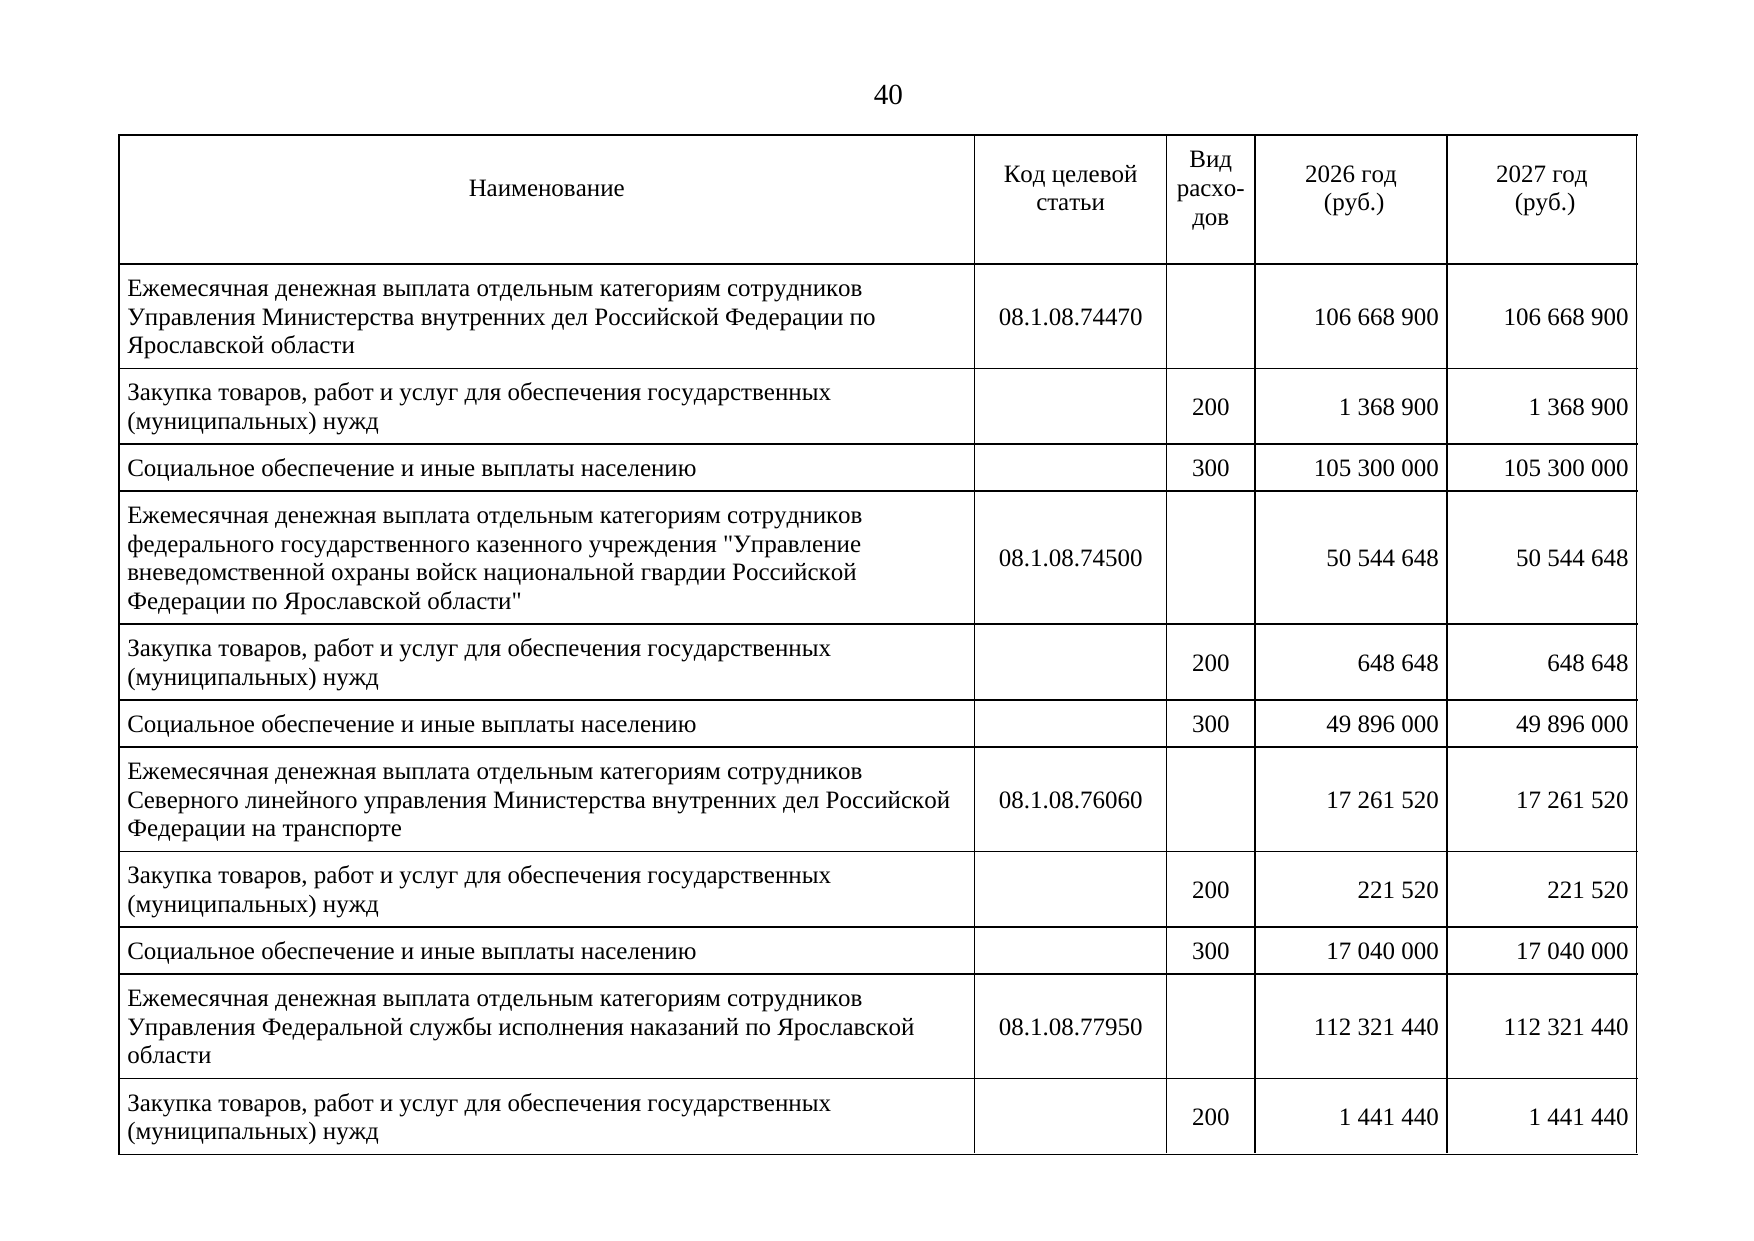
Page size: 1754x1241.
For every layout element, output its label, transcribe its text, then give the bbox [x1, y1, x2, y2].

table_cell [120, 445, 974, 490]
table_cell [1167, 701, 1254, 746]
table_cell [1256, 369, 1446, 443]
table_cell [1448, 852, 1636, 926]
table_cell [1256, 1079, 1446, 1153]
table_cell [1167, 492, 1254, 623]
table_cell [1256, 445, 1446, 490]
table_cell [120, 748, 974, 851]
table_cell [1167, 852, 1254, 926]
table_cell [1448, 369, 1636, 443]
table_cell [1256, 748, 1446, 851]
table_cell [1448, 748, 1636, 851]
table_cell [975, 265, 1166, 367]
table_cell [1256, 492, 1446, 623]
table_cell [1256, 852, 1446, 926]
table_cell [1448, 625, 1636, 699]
table_header Наименование [120, 136, 974, 263]
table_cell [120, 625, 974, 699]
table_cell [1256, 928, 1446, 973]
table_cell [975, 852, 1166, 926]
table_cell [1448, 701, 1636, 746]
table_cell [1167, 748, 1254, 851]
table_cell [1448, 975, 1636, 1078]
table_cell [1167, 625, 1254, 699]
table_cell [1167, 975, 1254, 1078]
table_header 2027 год (руб.) [1448, 136, 1636, 263]
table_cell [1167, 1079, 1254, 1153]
table_header Вид расхо- дов [1167, 136, 1254, 263]
table_header Код целевой статьи [975, 136, 1166, 263]
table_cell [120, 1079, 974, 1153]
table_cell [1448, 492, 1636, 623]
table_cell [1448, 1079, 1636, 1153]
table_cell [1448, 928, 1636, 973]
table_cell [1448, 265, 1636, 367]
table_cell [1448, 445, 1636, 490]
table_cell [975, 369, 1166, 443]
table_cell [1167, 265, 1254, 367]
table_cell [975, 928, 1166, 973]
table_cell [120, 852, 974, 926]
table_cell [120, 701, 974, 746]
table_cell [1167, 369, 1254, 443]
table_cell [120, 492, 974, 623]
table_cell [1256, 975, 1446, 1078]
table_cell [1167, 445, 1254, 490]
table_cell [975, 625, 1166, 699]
table_header 2026 год (руб.) [1256, 136, 1446, 263]
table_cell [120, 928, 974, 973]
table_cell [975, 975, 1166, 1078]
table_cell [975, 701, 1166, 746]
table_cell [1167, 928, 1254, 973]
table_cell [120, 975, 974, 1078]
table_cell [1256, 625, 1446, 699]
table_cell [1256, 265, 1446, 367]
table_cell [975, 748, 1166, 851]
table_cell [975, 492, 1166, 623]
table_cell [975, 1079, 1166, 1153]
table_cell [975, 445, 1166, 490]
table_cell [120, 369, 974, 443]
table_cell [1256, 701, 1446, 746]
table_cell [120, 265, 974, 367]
